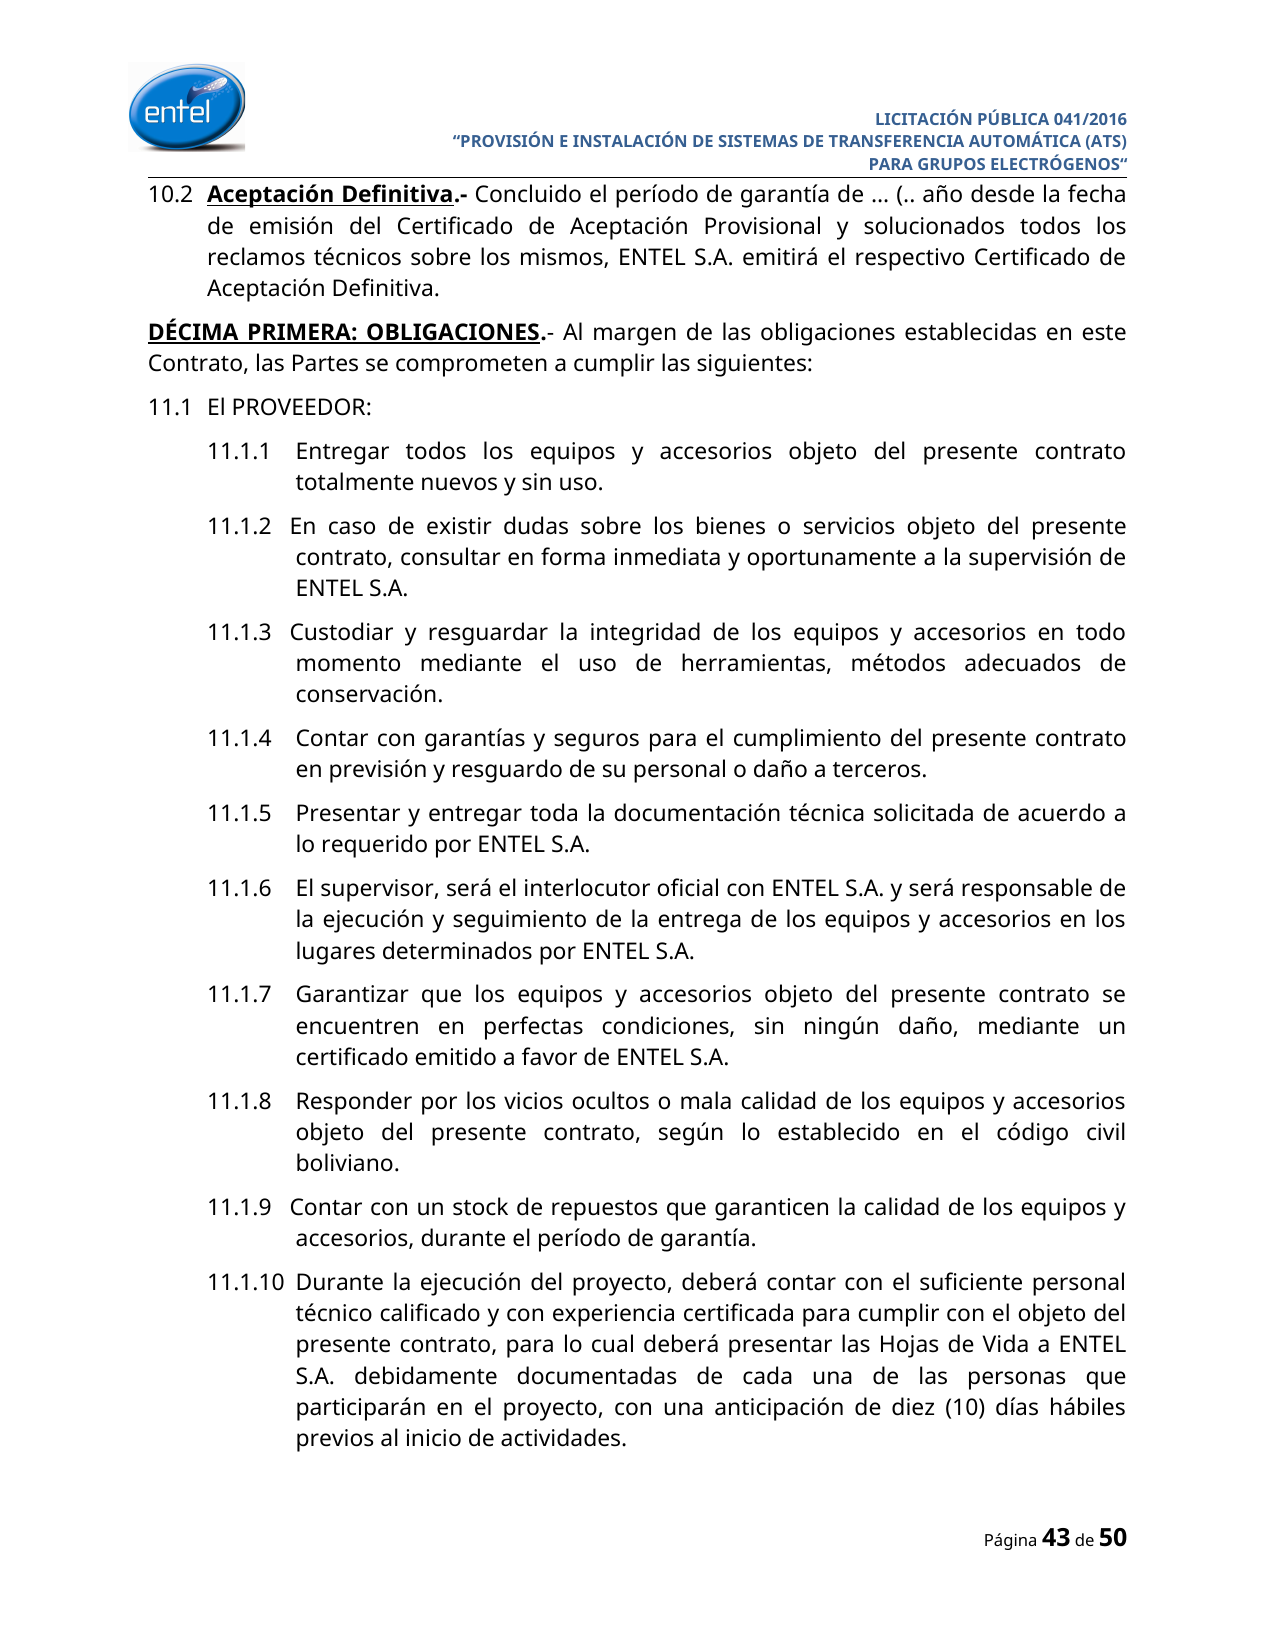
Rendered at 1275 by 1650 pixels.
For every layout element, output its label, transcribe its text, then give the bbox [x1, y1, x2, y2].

text 11.1.4 Contar con garantías y seguros para el cumplimiento del presente contrato en previsión y resguardo de su personal o daño a terceros. [207, 722, 1127, 785]
text 11.1.2 En caso de existir dudas sobre los bienes o servicios objeto del presente contrato, consultar en forma inmediata y oportunamente a la supervisión de ENTEL S.A. [207, 510, 1127, 603]
picture [128, 62, 246, 152]
text DÉCIMA PRIMERA: OBLIGACIONES.- Al margen de las obligaciones establecidas en este Contrato, las Partes se comprometen a cumplir las siguientes: [148, 316, 1127, 378]
text 11.1.1 Entregar todos los equipos y accesorios objeto del presente contrato totalmente nuevos y sin uso. [207, 435, 1127, 497]
text 10.2 Aceptación Definitiva.- Concluido el período de garantía de … (.. año desde la fecha de emisión del Certificado de Aceptación Provisional y solucionados todos los reclamos técnicos sobre los mismos, ENTEL S.A. emitirá el respectivo Certificado de Aceptación Definitiva. [148, 178, 1127, 303]
text 11.1.5 Presentar y entregar toda la documentación técnica solicitada de acuerdo a lo requerido por ENTEL S.A. [207, 797, 1127, 860]
text 11.1.9 Contar con un stock de repuestos que garanticen la calidad de los equipos y accesorios, durante el período de garantía. [207, 1191, 1127, 1253]
text 11.1.6 El supervisor, será el interlocutor oficial con ENTEL S.A. y será responsable de la ejecución y seguimiento de la entrega de los equipos y accesorios en los lugares determinados por ENTEL S.A. [207, 872, 1127, 966]
text 11.1.10 Durante la ejecución del proyecto, deberá contar con el suficiente personal técnico calificado y con experiencia certificada para cumplir con el objeto del presente contrato, para lo cual deberá presentar las Hojas de Vida a ENTEL S.A. debidamente documentadas de cada una de las personas que participarán en el proyecto, con una anticipación de diez (10) días hábiles previos al inicio de actividades. [207, 1266, 1127, 1453]
list El PROVEEDOR: [148, 391, 1127, 422]
text 11.1.3 Custodiar y resguardar la integridad de los equipos y accesorios en todo momento mediante el uso de herramientas, métodos adecuados de conservación. [207, 616, 1127, 710]
text 11.1.8 Responder por los vicios ocultos o mala calidad de los equipos y accesorios objeto del presente contrato, según lo establecido en el código civil boliviano. [207, 1085, 1127, 1178]
text 11.1.7 Garantizar que los equipos y accesorios objeto del presente contrato se encuentren en perfectas condiciones, sin ningún daño, mediante un certificado emitido a favor de ENTEL S.A. [207, 978, 1127, 1072]
